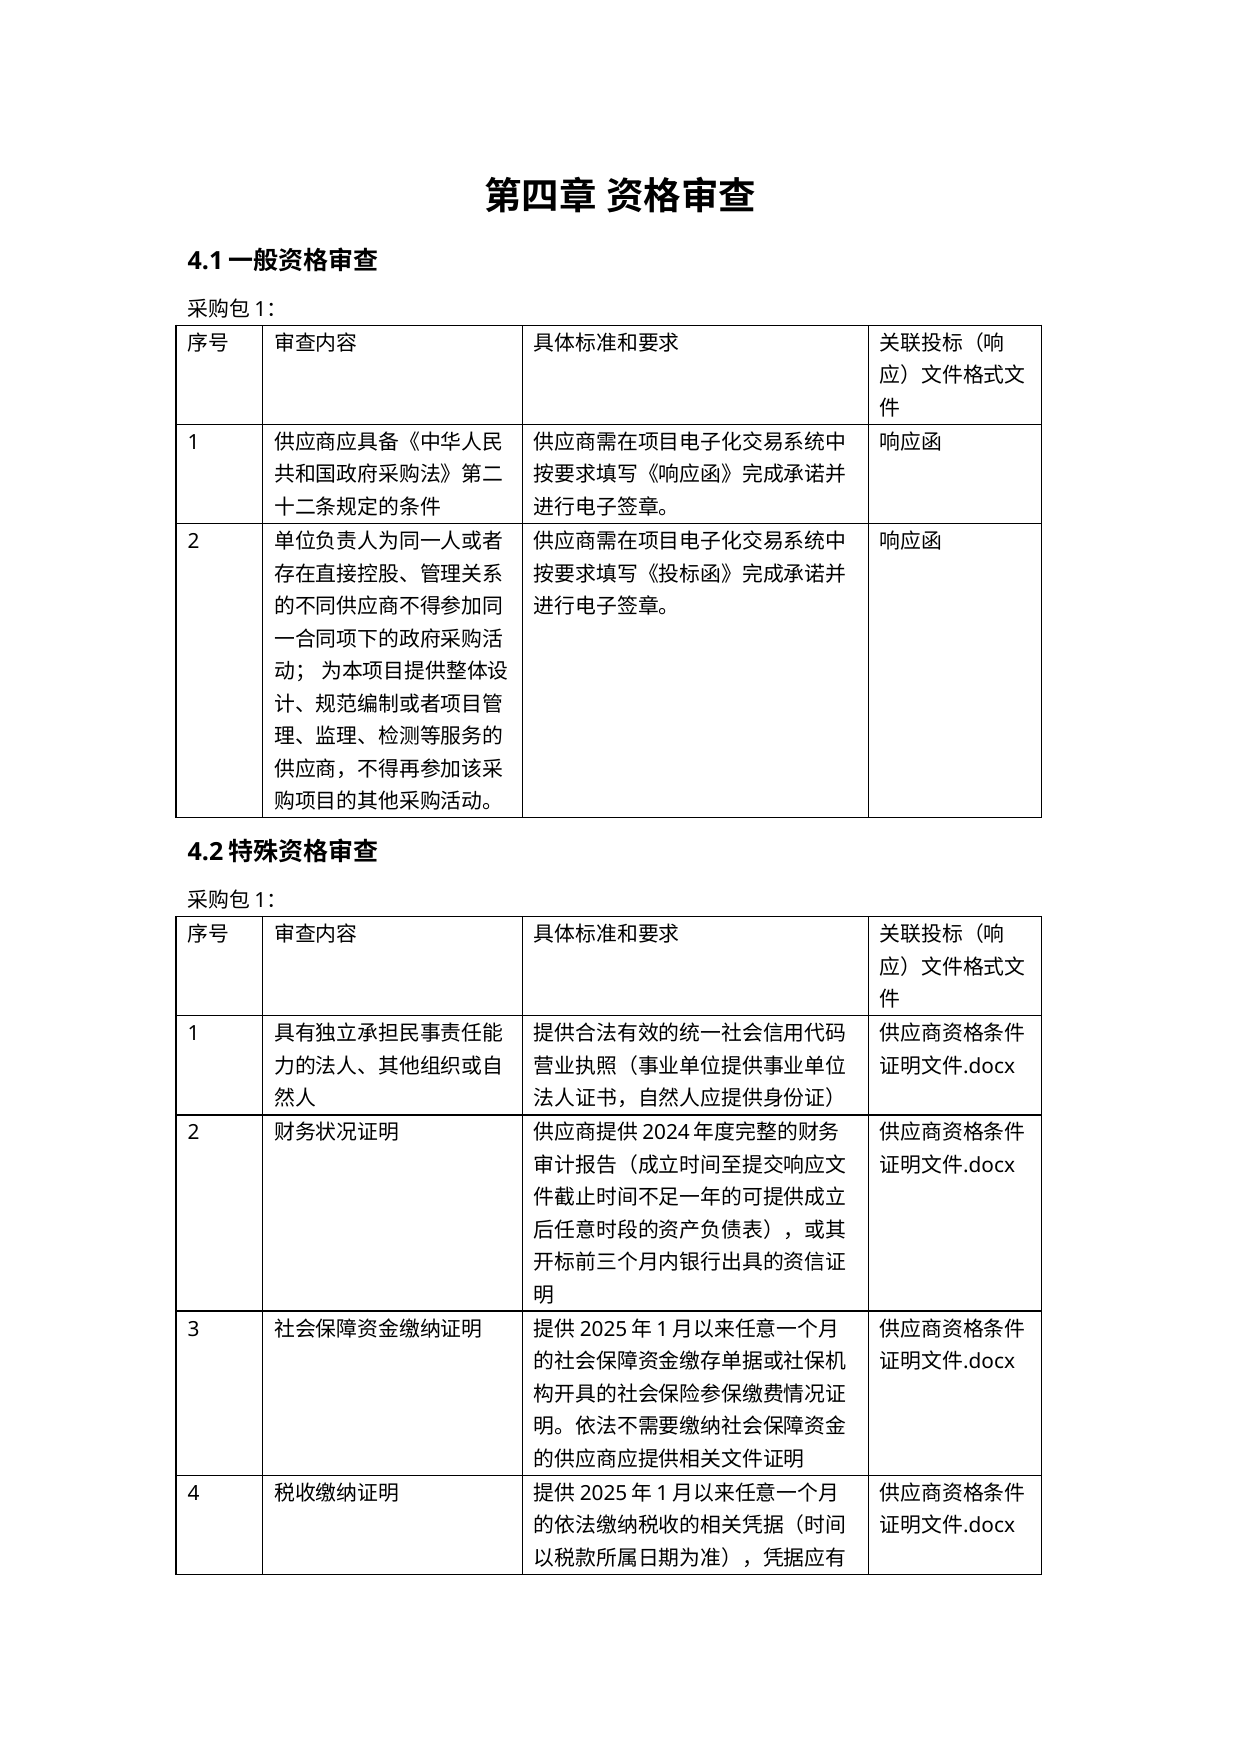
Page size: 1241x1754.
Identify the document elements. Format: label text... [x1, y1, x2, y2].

table_header 关联投标（响应）文件格式文件 [869, 917, 1041, 1015]
table_header 序号 [177, 326, 262, 423]
table_header 审查内容 [263, 326, 522, 423]
table_cell 供应商需在项目电子化交易系统中按要求填写《投标函》完成承诺并进行电子签章。 [523, 524, 868, 817]
text 第四章 资格审查 [187, 162, 1053, 227]
table_cell 社会保障资金缴纳证明 [263, 1312, 522, 1474]
table_header 具体标准和要求 [523, 917, 868, 1015]
table_cell 2 [177, 524, 262, 817]
table_header 具体标准和要求 [523, 326, 868, 423]
table_cell 1 [177, 425, 262, 523]
table_cell 供应商需在项目电子化交易系统中按要求填写《响应函》完成承诺并进行电子签章。 [523, 425, 868, 523]
table_header 序号 [177, 917, 262, 1015]
table_cell 3 [177, 1312, 262, 1474]
table_header 审查内容 [263, 917, 522, 1015]
table_cell 提供2025年1月以来任意一个月的社会保障资金缴存单据或社保机构开具的社会保险参保缴费情况证明。依法不需要缴纳社会保障资金的供应商应提供相关文件证明 [523, 1312, 868, 1474]
text 采购包1： [187, 883, 1053, 916]
table_cell 财务状况证明 [263, 1116, 522, 1310]
text 采购包1： [187, 292, 1053, 324]
table_cell 供应商资格条件证明文件.docx [869, 1116, 1041, 1310]
table_cell 具有独立承担民事责任能力的法人、其他组织或自然人 [263, 1016, 522, 1114]
table_cell 供应商资格条件证明文件.docx [869, 1476, 1041, 1573]
table_cell 1 [177, 1016, 262, 1114]
text 4.2特殊资格审查 [187, 818, 1053, 883]
table_cell 2 [177, 1116, 262, 1310]
table_cell 供应商提供2024年度完整的财务审计报告（成立时间至提交响应文件截止时间不足一年的可提供成立后任意时段的资产负债表），或其开标前三个月内银行出具的资信证明 [523, 1116, 868, 1310]
table_cell 供应商资格条件证明文件.docx [869, 1312, 1041, 1474]
table_cell 供应商资格条件证明文件.docx [869, 1016, 1041, 1114]
table_cell 提供合法有效的统一社会信用代码营业执照（事业单位提供事业单位法人证书，自然人应提供身份证） [523, 1016, 868, 1114]
table_cell 单位负责人为同一人或者存在直接控股、管理关系的不同供应商不得参加同一合同项下的政府采购活动； 为本项目提供整体设计、规范编制或者项目管理、监理、检测等服务的供应商，不得再参加该采购项目的其他采购活动。 [263, 524, 522, 817]
text 4.1一般资格审查 [187, 227, 1053, 292]
table_cell 税收缴纳证明 [263, 1476, 522, 1573]
table_cell 响应函 [869, 425, 1041, 523]
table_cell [523, 1476, 868, 1573]
table_header 关联投标（响应）文件格式文件 [869, 326, 1041, 423]
table_cell 4 [177, 1476, 262, 1573]
table_cell 响应函 [869, 524, 1041, 817]
table_cell 供应商应具备《中华人民共和国政府采购法》第二十二条规定的条件 [263, 425, 522, 523]
